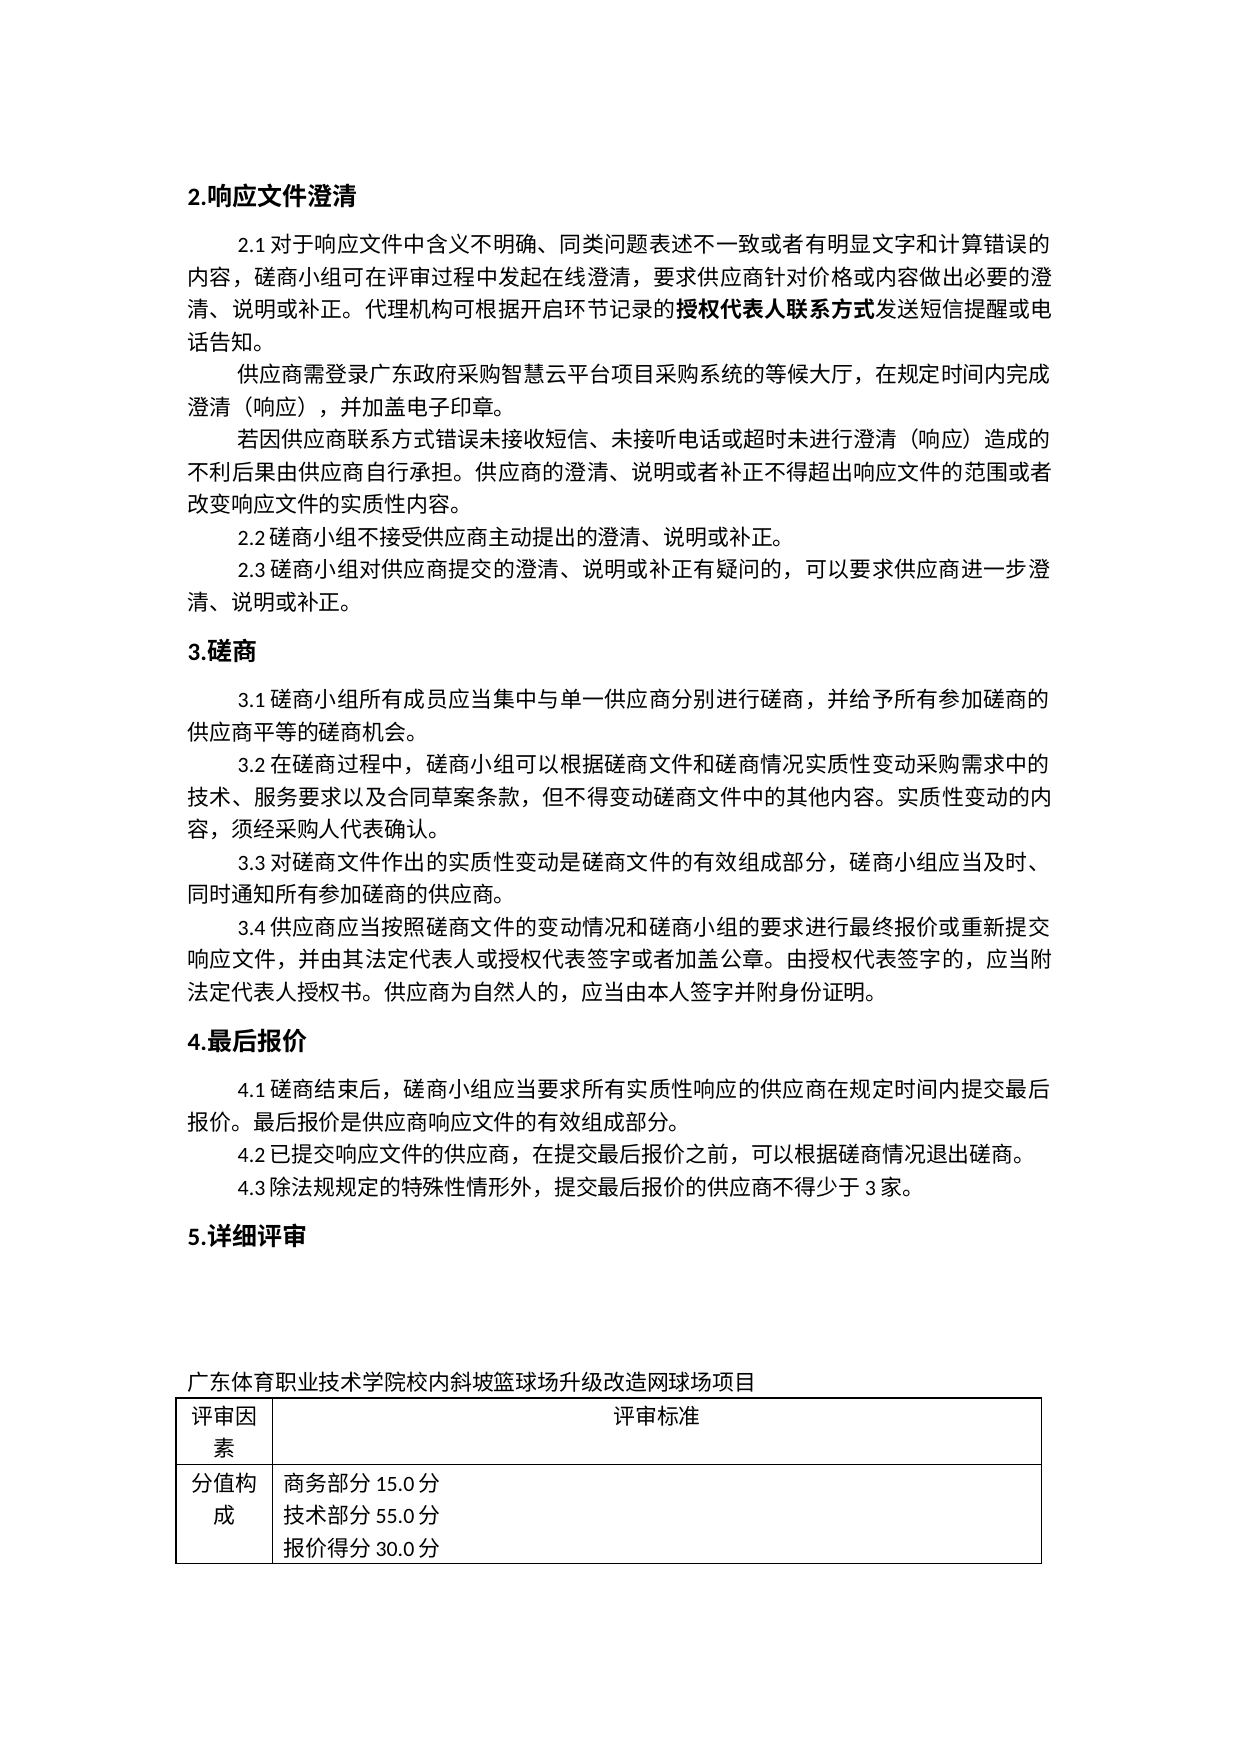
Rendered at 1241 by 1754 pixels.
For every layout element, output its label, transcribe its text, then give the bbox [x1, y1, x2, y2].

text 4.2已提交响应文件的供应商，在提交最后报价之前，可以根据磋商情况退出磋商。 [187, 1137, 1053, 1169]
table_cell 分值构成 [177, 1465, 272, 1563]
table_header 评审因素 [177, 1399, 272, 1463]
text 4.最后报价 [187, 1007, 1053, 1072]
text 2.3磋商小组对供应商提交的澄清、说明或补正有疑问的，可以要求供应商进一步澄清、说明或补正。 [187, 552, 1053, 617]
text 3.1磋商小组所有成员应当集中与单一供应商分别进行磋商，并给予所有参加磋商的供应商平等的磋商机会。 [187, 682, 1053, 747]
text 3.3对磋商文件作出的实质性变动是磋商文件的有效组成部分，磋商小组应当及时、同时通知所有参加磋商的供应商。 [187, 844, 1053, 909]
text 广东体育职业技术学院校内斜坡篮球场升级改造网球场项目 [187, 1364, 1053, 1397]
text 4.1磋商结束后，磋商小组应当要求所有实质性响应的供应商在规定时间内提交最后报价。最后报价是供应商响应文件的有效组成部分。 [187, 1072, 1053, 1137]
text 4.3除法规规定的特殊性情形外，提交最后报价的供应商不得少于3家。 [187, 1169, 1053, 1202]
text 供应商需登录广东政府采购智慧云平台项目采购系统的等候大厅，在规定时间内完成澄清（响应），并加盖电子印章。 [187, 357, 1053, 422]
text 3.磋商 [187, 617, 1053, 682]
text 5.详细评审 [187, 1202, 1053, 1267]
text 2.2磋商小组不接受供应商主动提出的澄清、说明或补正。 [187, 519, 1053, 552]
text 3.4供应商应当按照磋商文件的变动情况和磋商小组的要求进行最终报价或重新提交响应文件，并由其法定代表人或授权代表签字或者加盖公章。由授权代表签字的，应当附法定代表人授权书。供应商为自然人的，应当由本人签字并附身份证明。 [187, 909, 1053, 1007]
text 若因供应商联系方式错误未接收短信、未接听电话或超时未进行澄清（响应）造成的不利后果由供应商自行承担。供应商的澄清、说明或者补正不得超出响应文件的范围或者改变响应文件的实质性内容。 [187, 422, 1053, 519]
text 3.2在磋商过程中，磋商小组可以根据磋商文件和磋商情况实质性变动采购需求中的技术、服务要求以及合同草案条款，但不得变动磋商文件中的其他内容。实质性变动的内容，须经采购人代表确认。 [187, 747, 1053, 844]
text 2.响应文件澄清 [187, 162, 1053, 227]
table_cell 商务部分15.0分 技术部分55.0分 报价得分30.0分 [273, 1465, 1041, 1563]
text 2.1对于响应文件中含义不明确、同类问题表述不一致或者有明显文字和计算错误的内容，磋商小组可在评审过程中发起在线澄清，要求供应商针对价格或内容做出必要的澄清、说明或补正。代理机构可根据开启环节记录的授权代表人联系方式发送短信提醒或电话告知。 [187, 227, 1053, 357]
table_header 评审标准 [273, 1399, 1041, 1463]
